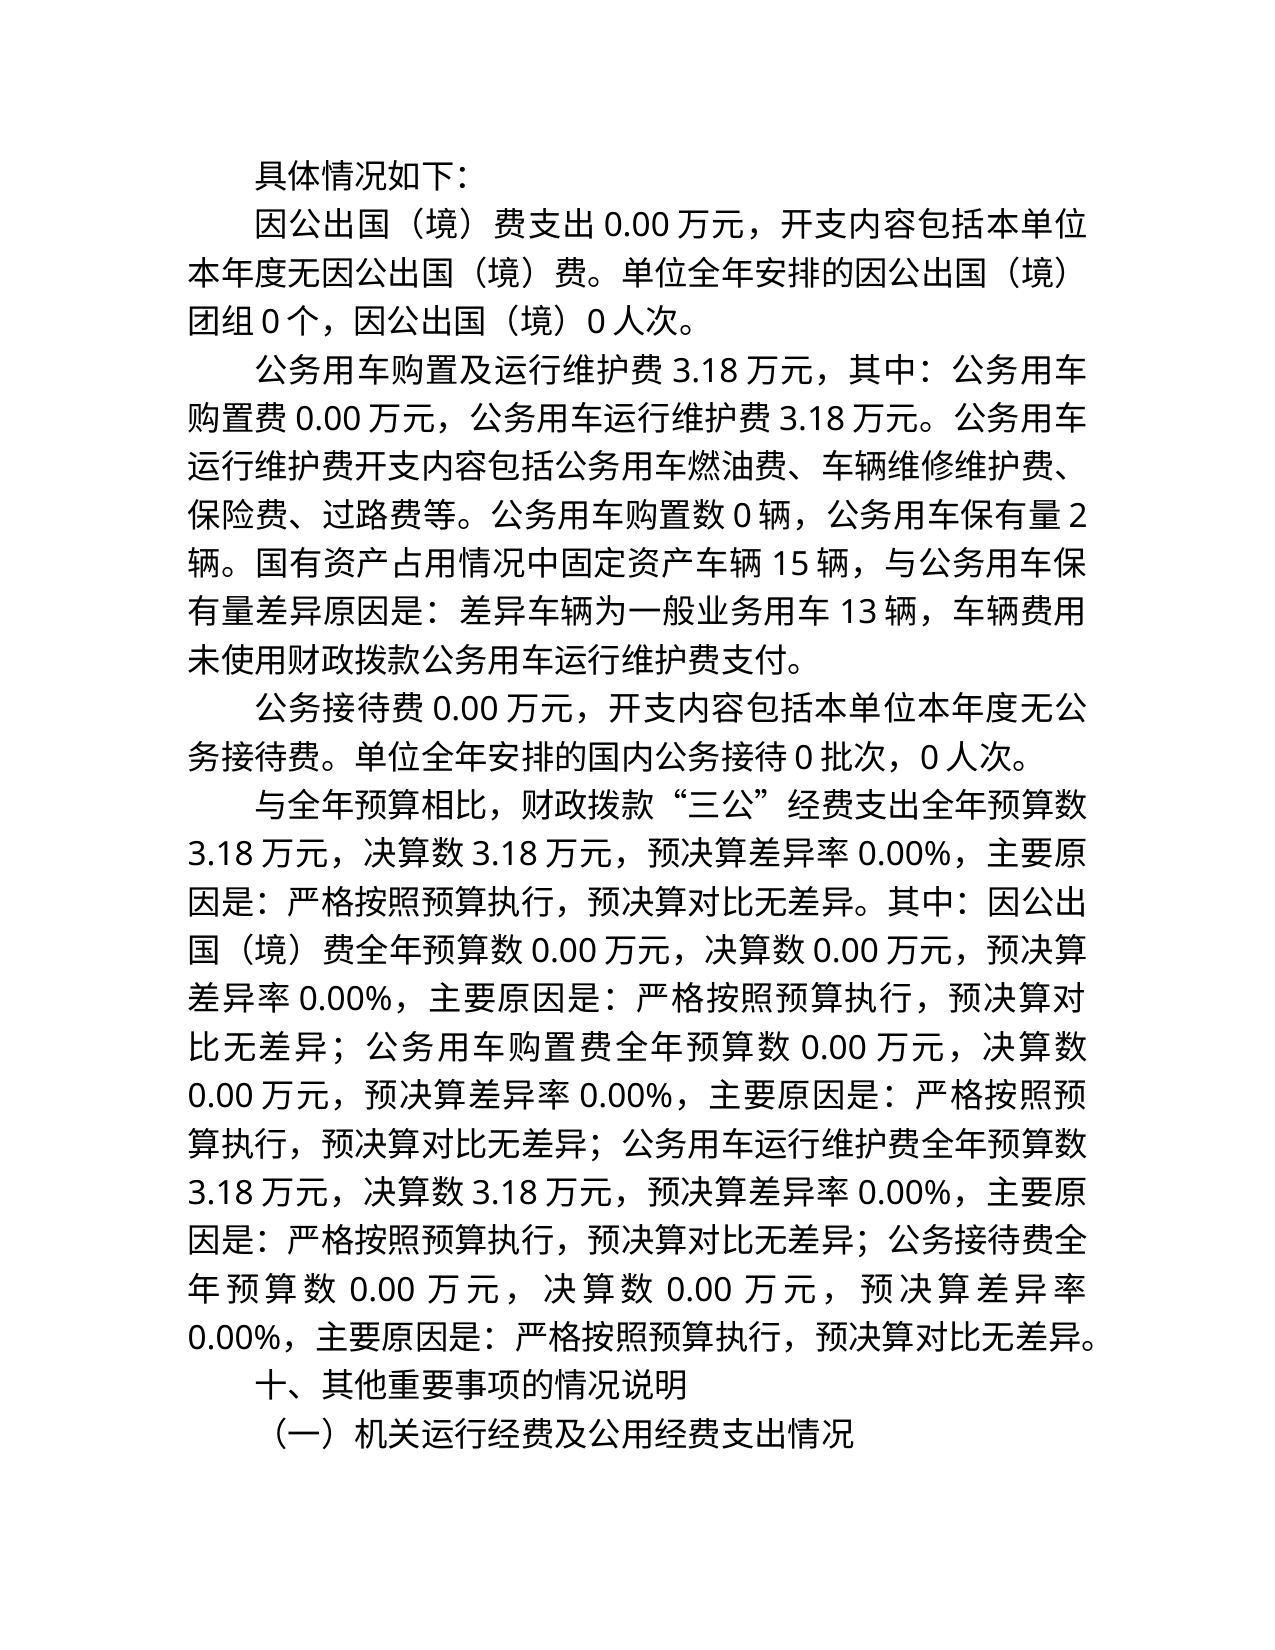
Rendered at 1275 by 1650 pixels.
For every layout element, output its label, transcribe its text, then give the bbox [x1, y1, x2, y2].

text 公务接待费0.00万元，开支内容包括本单位本年度无公务接待费。单位全年安排的国内公务接待0批次，0人次。 [187, 682, 1087, 779]
text （一）机关运行经费及公用经费支出情况 [187, 1407, 1087, 1456]
text 与全年预算相比，财政拨款“三公”经费支出全年预算数3.18万元，决算数3.18万元，预决算差异率0.00%，主要原因是：严格按照预算执行，预决算对比无差异。其中：因公出国（境）费全年预算数0.00万元，决算数0.00万元，预决算差异率0.00%，主要原因是：严格按照预算执行，预决算对比无差异；公务用车购置费全年预算数0.00万元，决算数0.00万元，预决算差异率0.00%，主要原因是：严格按照预算执行，预决算对比无差异；公务用车运行维护费全年预算数3.18万元，决算数3.18万元，预决算差异率0.00%，主要原因是：严格按照预算执行，预决算对比无差异；公务接待费全年预算数0.00万元，决算数0.00万元，预决算差异率0.00%，主要原因是：严格按照预算执行，预决算对比无差异。 [187, 779, 1087, 1359]
text 公务用车购置及运行维护费3.18万元，其中：公务用车购置费0.00万元，公务用车运行维护费3.18万元。公务用车运行维护费开支内容包括公务用车燃油费、车辆维修维护费、保险费、过路费等。公务用车购置数0辆，公务用车保有量2辆。国有资产占用情况中固定资产车辆15辆，与公务用车保有量差异原因是：差异车辆为一般业务用车13辆，车辆费用未使用财政拨款公务用车运行维护费支付。 [187, 343, 1087, 682]
text 十、其他重要事项的情况说明 [187, 1359, 1087, 1407]
text 因公出国（境）费支出0.00万元，开支内容包括本单位本年度无因公出国（境）费。单位全年安排的因公出国（境）团组0个，因公出国（境）0人次。 [187, 198, 1087, 343]
text 具体情况如下： [187, 150, 1087, 198]
